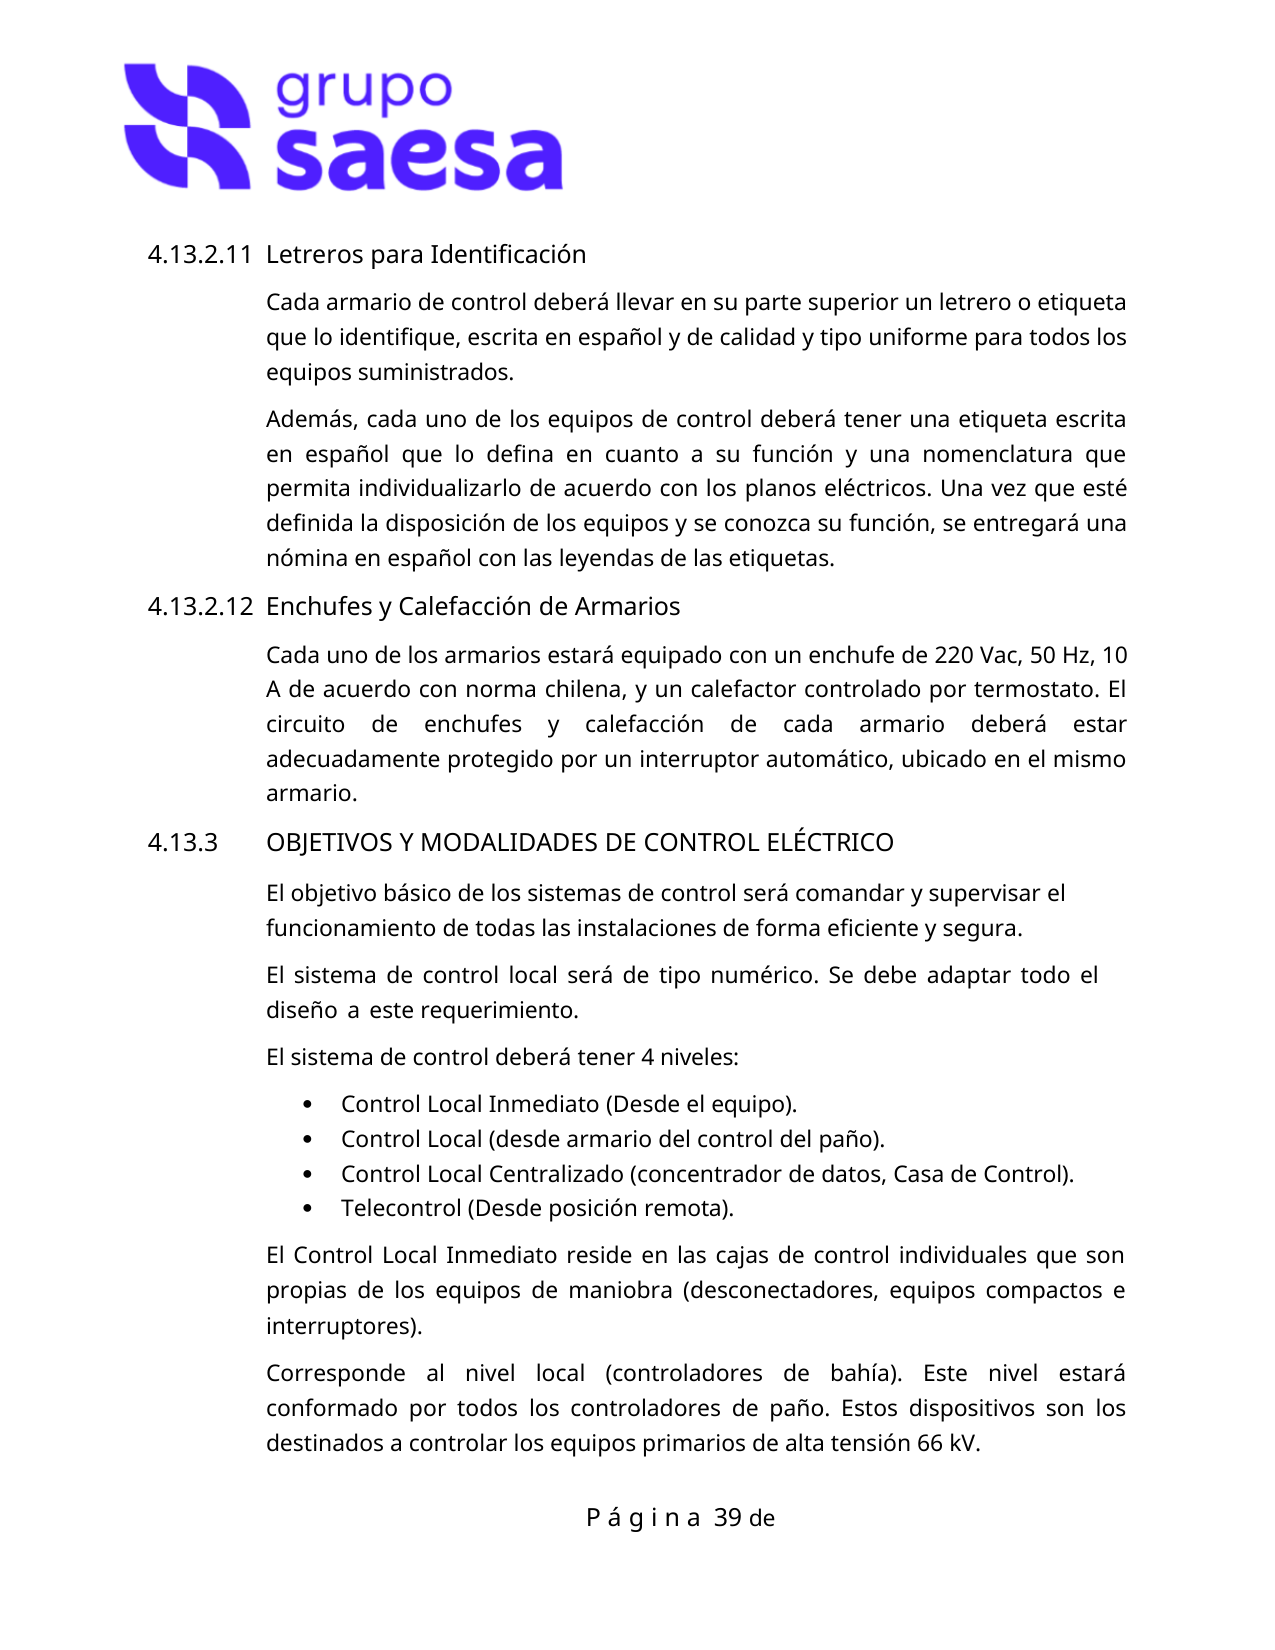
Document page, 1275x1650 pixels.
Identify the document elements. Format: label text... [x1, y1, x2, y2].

text El objetivo básico de los sistemas de control será comandar y supervisar el funcionamiento de todas las instalaciones de forma eficiente y segura. [266, 877, 1149, 943]
text El sistema de control deberá tener 4 niveles: [266, 1041, 1162, 1072]
text Además, cada uno de los equipos de control deberá tener una etiqueta escrita en español que lo defina en cuanto a su función y una nomenclatura que permita individualizarlo de acuerdo con los planos eléctricos. Una vez que esté definida la disposición de los equipos y se conozca su función, se entregará una nómina en español con las leyendas de las etiquetas. [266, 403, 1127, 573]
list Control Local Inmediato (Desde el equipo). [303, 1088, 1162, 1119]
list Telecontrol (Desde posición remota). [303, 1192, 1162, 1223]
text Cada armario de control deberá llevar en su parte superior un letrero o etiqueta que lo identifique, escrita en español y de calidad y tipo uniforme para todos los equipos suministrados. [266, 286, 1128, 387]
text Corresponde al nivel local (controladores de bahía). Este nivel estará conformado por todos los controladores de paño. Estos dispositivos son los destinados a controlar los equipos primarios de alta tensión 66 kV. [266, 1357, 1127, 1458]
list Control Local Centralizado (concentrador de datos, Casa de Control). [303, 1158, 1162, 1189]
subtitle Enchufes y Calefacción de Armarios [148, 589, 1162, 623]
picture [112, 54, 569, 195]
subtitle OBJETIVOS Y MODALIDADES DE CONTROL ELÉCTRICO [148, 824, 1162, 858]
text El sistema de control local será de tipo numérico. Se debe adaptar todo el diseño a este requerimiento. [266, 959, 1149, 1025]
text Cada uno de los armarios estará equipado con un enchufe de 220 Vac, 50 Hz, 10 A de acuerdo con norma chilena, y un calefactor controlado por termostato. El circuito de enchufes y calefacción de cada armario deberá estar adecuadamente protegido por un interruptor automático, ubicado en el mismo armario. [266, 638, 1128, 808]
text El Control Local Inmediato reside en las cajas de control individuales que son propias de los equipos de maniobra (desconectadores, equipos compactos e interruptores). [266, 1239, 1127, 1341]
list Control Local (desde armario del control del paño). [303, 1123, 1162, 1154]
subtitle Letreros para Identificación [148, 236, 1162, 271]
